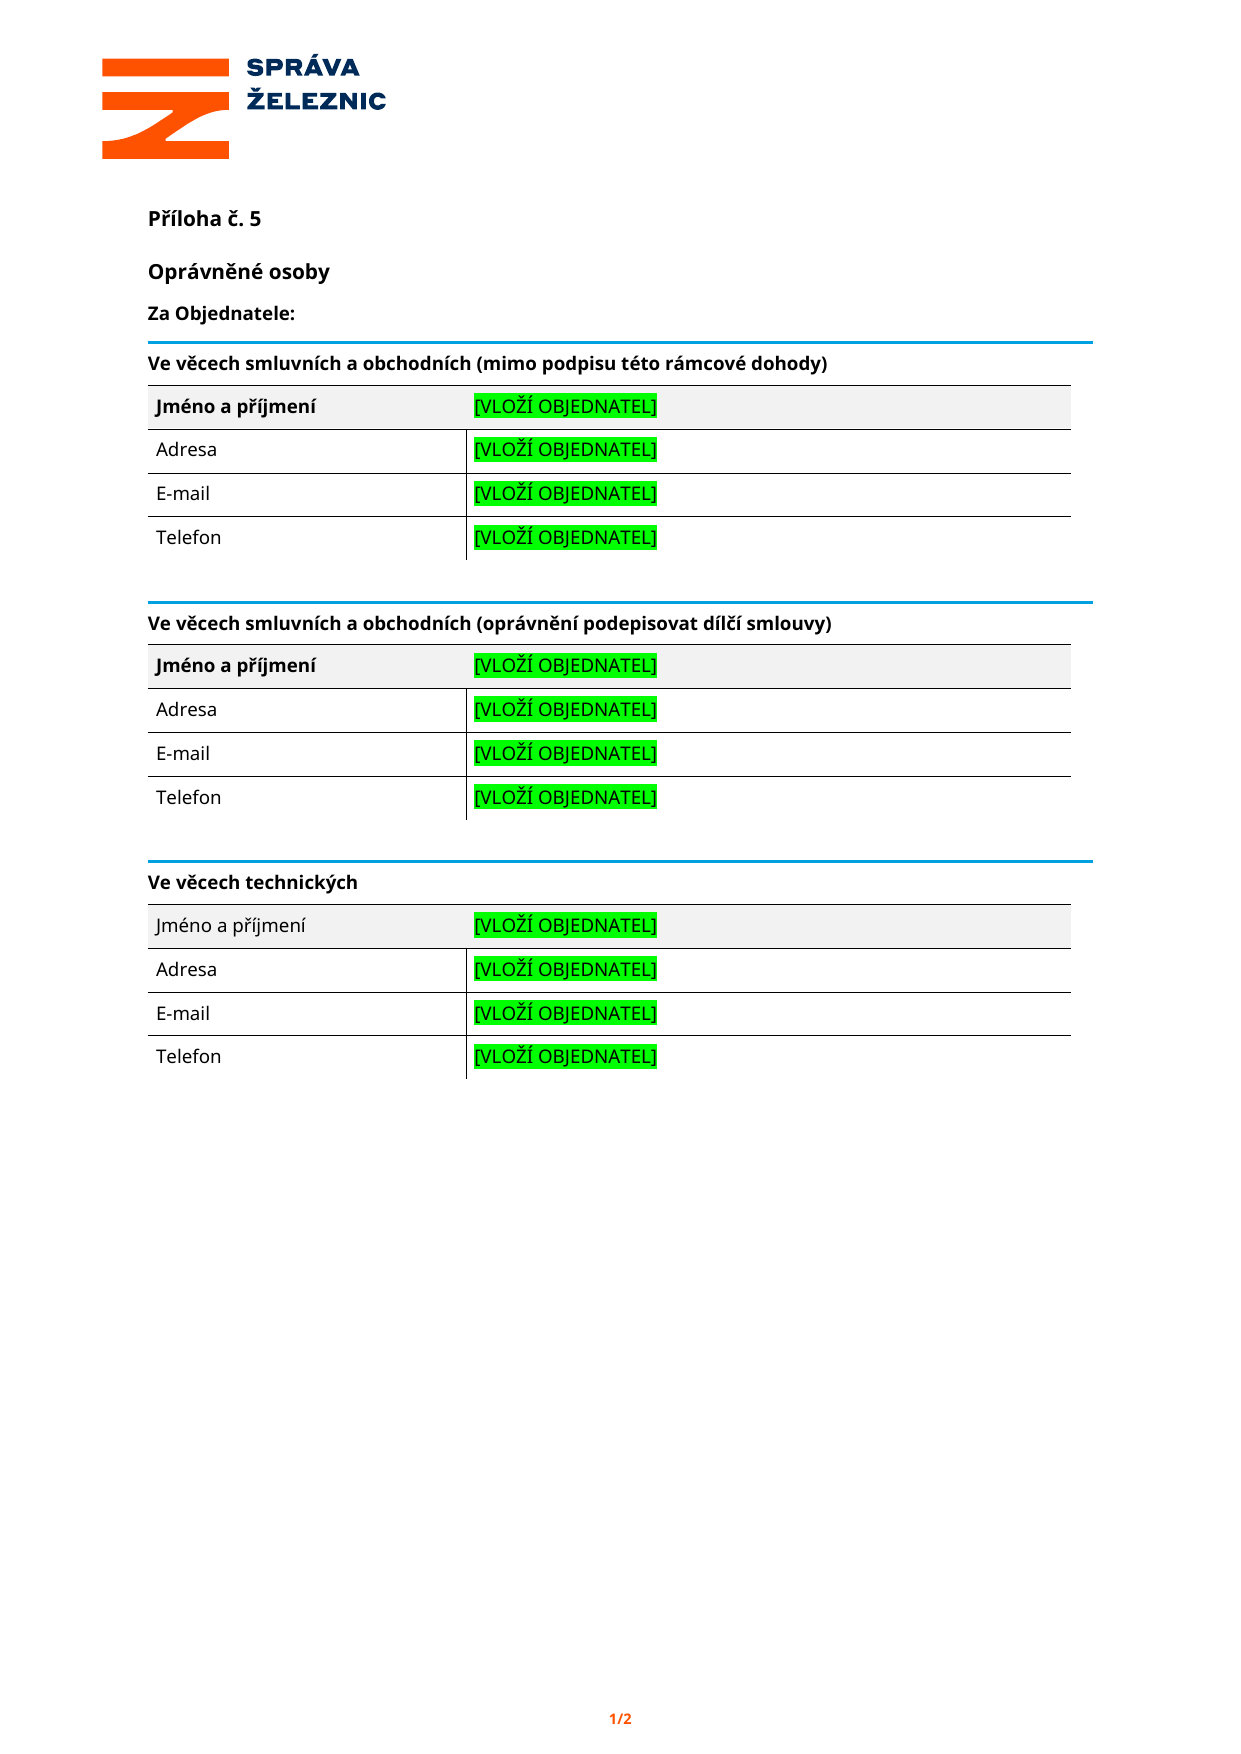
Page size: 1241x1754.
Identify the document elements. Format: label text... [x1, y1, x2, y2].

table_cell E-mail [148, 993, 466, 1035]
table_cell Adresa [148, 949, 466, 992]
table_cell Telefon [148, 777, 466, 820]
table_cell [VLOŽÍ OBJEDNATEL] [467, 733, 1071, 776]
table_cell [VLOŽÍ OBJEDNATEL] [467, 777, 1071, 820]
table_cell [VLOŽÍ OBJEDNATEL] [467, 1036, 1071, 1079]
table_cell [VLOŽÍ OBJEDNATEL] [467, 517, 1071, 560]
table_cell Telefon [148, 517, 466, 560]
text Ve věcech smluvních a obchodních (mimo podpisu této rámcové dohody) [148, 344, 1093, 376]
table_header [VLOŽÍ OBJEDNATEL] [466, 905, 1071, 948]
text Ve věcech technických [148, 863, 1093, 895]
text Oprávněné osoby [148, 257, 1093, 285]
table_header Jméno a příjmení [148, 645, 466, 688]
table_cell [VLOŽÍ OBJEDNATEL] [467, 689, 1071, 732]
text Ve věcech smluvních a obchodních (oprávnění podepisovat dílčí smlouvy) [148, 604, 1093, 636]
table_cell Adresa [148, 430, 466, 472]
table_cell [VLOŽÍ OBJEDNATEL] [467, 993, 1071, 1035]
table_cell [VLOŽÍ OBJEDNATEL] [467, 474, 1071, 516]
table_cell E-mail [148, 474, 466, 516]
table_cell [VLOŽÍ OBJEDNATEL] [467, 949, 1071, 992]
table_cell E-mail [148, 733, 466, 776]
text Příloha č. 5 [148, 203, 1093, 232]
text Za Objednatele: [148, 301, 1093, 326]
table_header Jméno a příjmení [148, 905, 466, 948]
table_cell Telefon [148, 1036, 466, 1079]
table_cell Adresa [148, 689, 466, 732]
table_header [VLOŽÍ OBJEDNATEL] [466, 645, 1071, 688]
table_header [VLOŽÍ OBJEDNATEL] [466, 386, 1071, 428]
table_header Jméno a příjmení [148, 386, 466, 428]
table_cell [VLOŽÍ OBJEDNATEL] [467, 430, 1071, 472]
